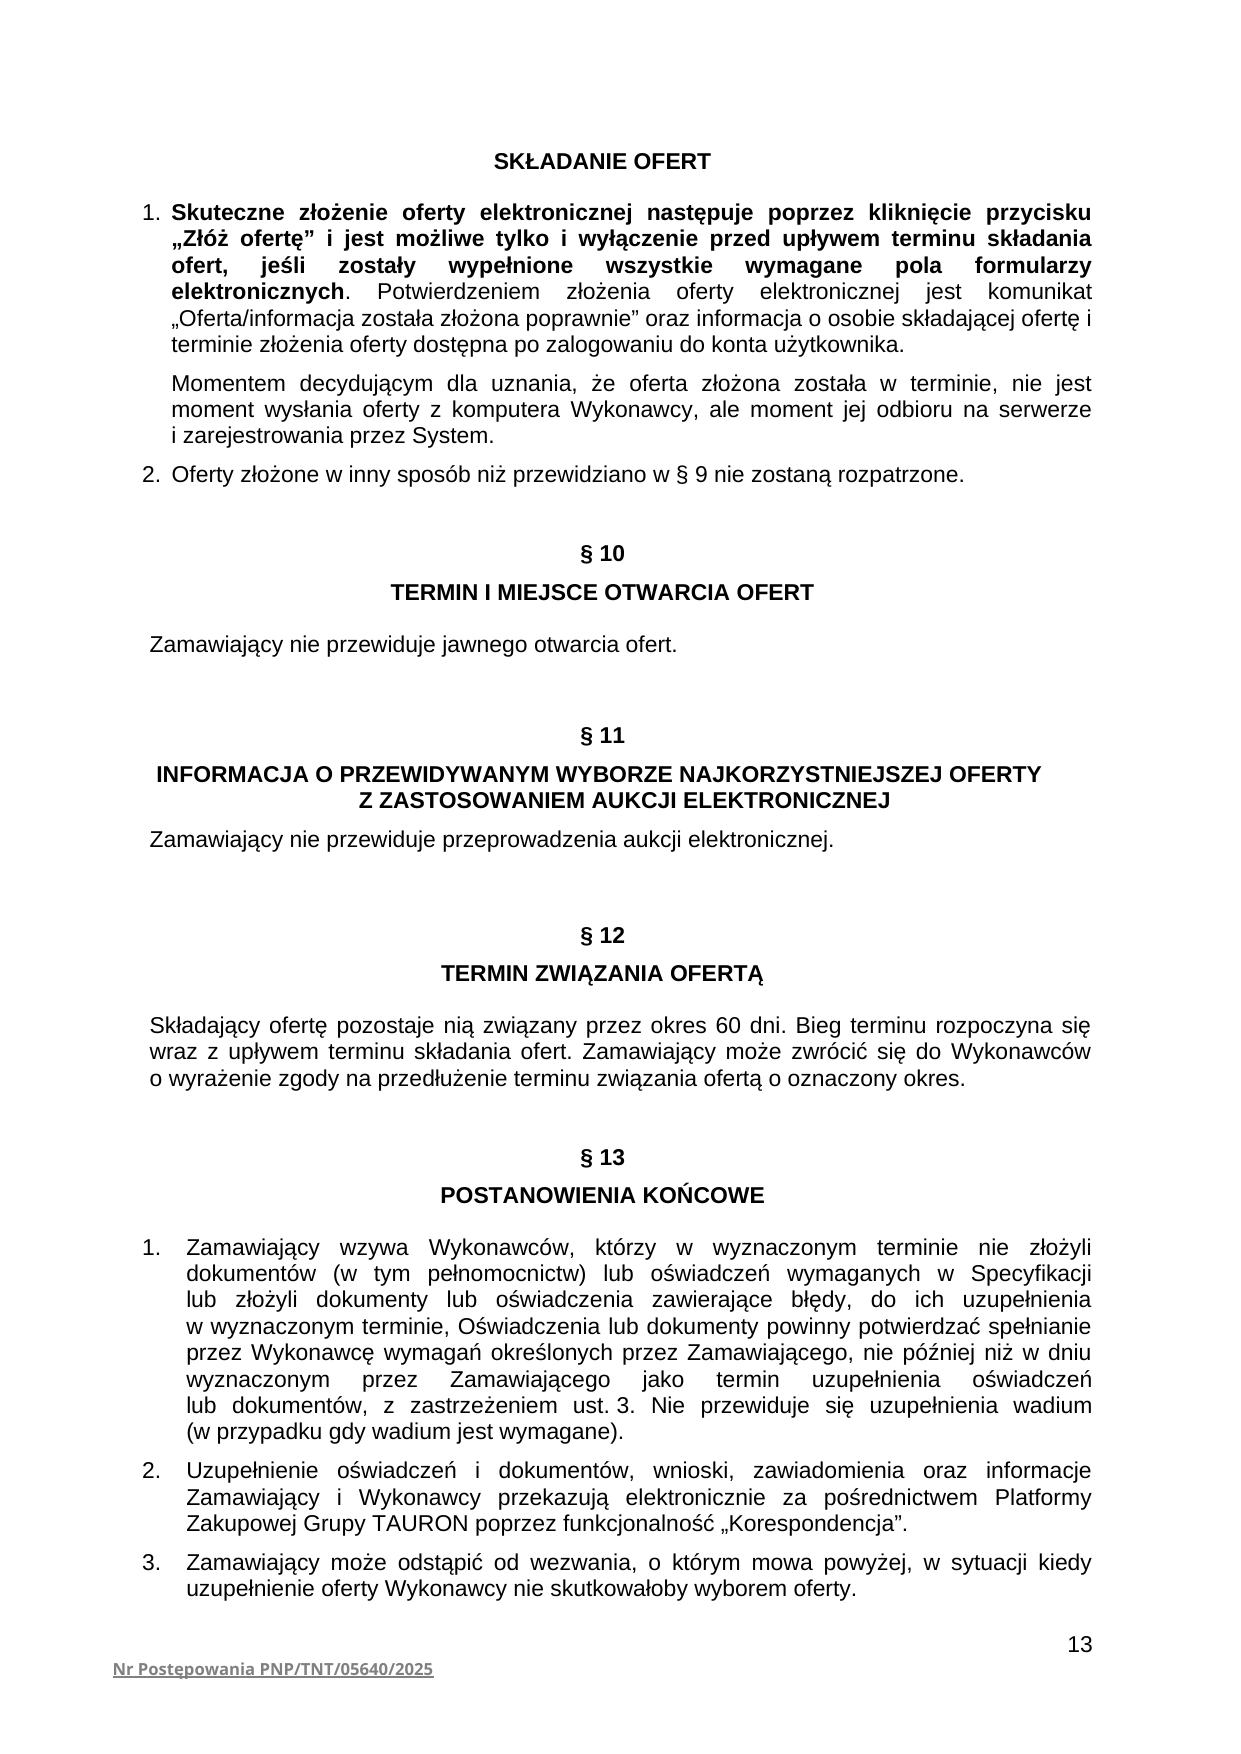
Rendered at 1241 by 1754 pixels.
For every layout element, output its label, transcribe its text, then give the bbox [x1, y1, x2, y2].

list Oferty złożone w inny sposób niż przewidziano w § 9 nie zostaną rozpatrzone. [142, 461, 1092, 488]
list Zamawiający wzywa Wykonawców, którzy w wyznaczonym terminie nie złożyli dokumentów (w tym pełnomocnictw) lub oświadczeń wymaganych w Specyfikacji lub złożyli dokumenty lub oświadczenia zawierające błędy, do ich uzupełnienia w wyznaczonym terminie, Oświadczenia lub dokumenty powinny potwierdzać spełnianie przez Wykonawcę wymagań określonych przez Zamawiającego, nie później niż w dniu wyznaczonym przez Zamawiającego jako termin uzupełnienia oświadczeń lub dokumentów, z zastrzeżeniem ust. 3. Nie przewiduje się uzupełnienia wadium (w przypadku gdy wadium jest wymagane). [142, 1234, 1092, 1444]
text § 11 [112, 722, 1092, 748]
subtitle TERMIN ZWIĄZANIA OFERTĄ [112, 960, 1092, 987]
text § 13 [112, 1143, 1092, 1170]
list Skuteczne złożenie oferty elektronicznej następuje poprzez kliknięcie przycisku „Złóż ofertę” i jest możliwe tylko i wyłączenie przed upływem terminu składania ofert, jeśli zostały wypełnione wszystkie wymagane pola formularzy elektronicznych. Potwierdzeniem złożenia oferty elektronicznej jest komunikat „Oferta/informacja została złożona poprawnie” oraz informacja o osobie składającej ofertę i terminie złożenia oferty dostępna po zalogowaniu do konta użytkownika. [142, 199, 1092, 357]
text Składający ofertę pozostaje nią związany przez okres 60 dni. Bieg terminu rozpoczyna się wraz z upływem terminu składania ofert. Zamawiający może zwrócić się do Wykonawców o wyrażenie zgody na przedłużenie terminu związania ofertą o oznaczony okres. [149, 1012, 1092, 1091]
text Momentem decydującym dla uznania, że oferta złożona została w terminie, nie jest moment wysłania oferty z komputera Wykonawcy, ale moment jej odbioru na serwerze i zarejestrowania przez System. [171, 370, 1092, 449]
subtitle SKŁADANIE OFERT [112, 148, 1092, 174]
text § 12 [112, 922, 1092, 948]
subtitle TERMIN I MIEJSCE OTWARCIA OFERT [112, 579, 1092, 606]
text Zamawiający nie przewiduje jawnego otwarcia ofert. [149, 631, 1092, 657]
subtitle POSTANOWIENIA KOŃCOWE [112, 1182, 1092, 1209]
list Zamawiający może odstąpić od wezwania, o którym mowa powyżej, w sytuacji kiedy uzupełnienie oferty Wykonawcy nie skutkowałoby wyborem oferty. [142, 1549, 1092, 1601]
list Uzupełnienie oświadczeń i dokumentów, wnioski, zawiadomienia oraz informacje Zamawiający i Wykonawcy przekazują elektronicznie za pośrednictwem Platformy Zakupowej Grupy TAURON poprzez funkcjonalność „Korespondencja”. [142, 1457, 1092, 1536]
subtitle INFORMACJA O PRZEWIDYWANYM WYBORZE NAJKORZYSTNIEJSZEJ OFERTY Z ZASTOSOWANIEM AUKCJI ELEKTRONICZNEJ [112, 761, 1092, 814]
text Zamawiający nie przewiduje przeprowadzenia aukcji elektronicznej. [149, 826, 1092, 852]
text § 10 [112, 540, 1092, 567]
